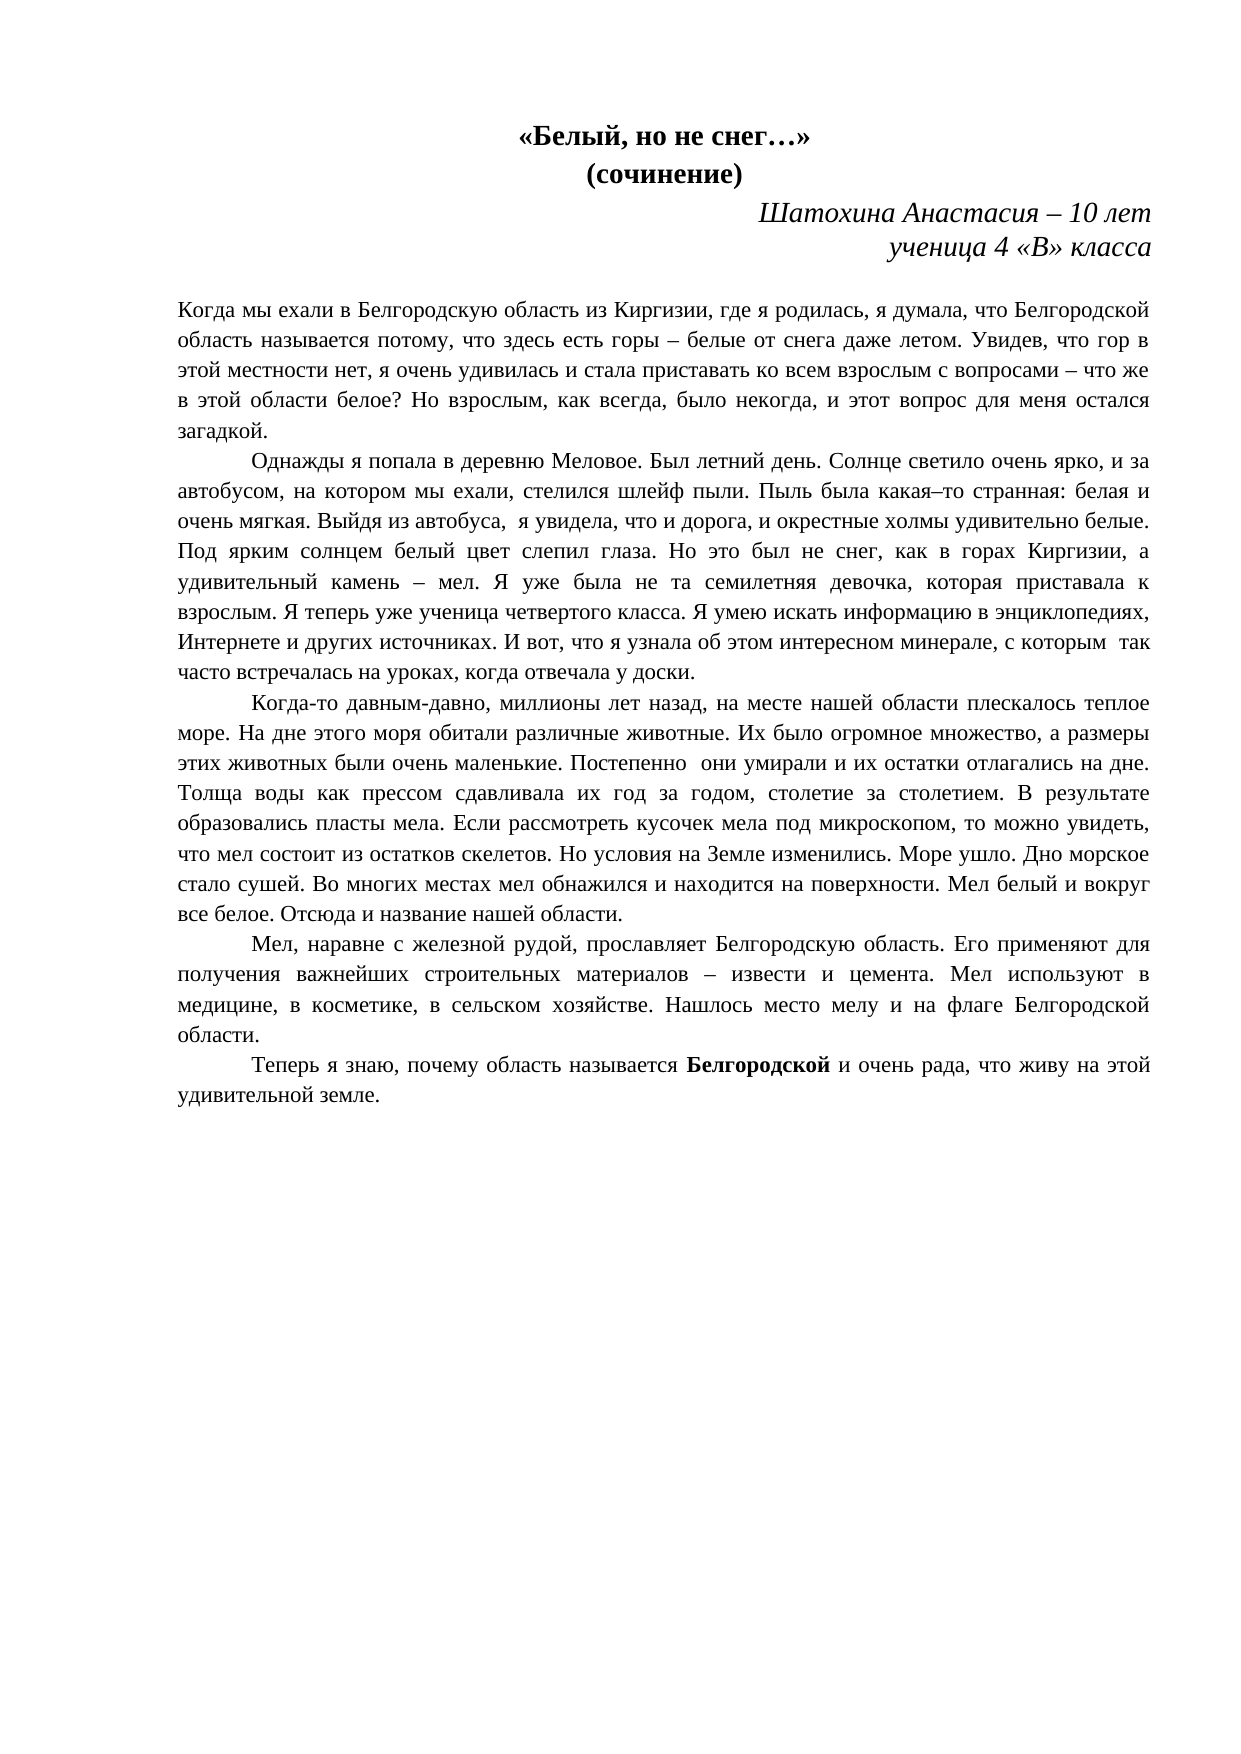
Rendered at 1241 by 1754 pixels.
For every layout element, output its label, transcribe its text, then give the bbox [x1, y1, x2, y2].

text Мел, наравне с железной рудой, прославляет Белгородскую область. Его применяют для получения важнейших строительных материалов – извести и цемента. Мел используют в медицине, в косметике, в сельском хозяйстве. Нашлось место мелу и на флаге Белгородской области. [177, 930, 1152, 1047]
table_header Шатохина Анастасия – 10 лет ученица 4 «В» класса [665, 195, 1163, 296]
text Когда-то давным-давно, миллионы лет назад, на месте нашей области плескалось теплое море. На дне этого моря обитали различные животные. Их было огромное множество, а размеры этих животных были очень маленькие. Постепенно они умирали и их остатки отлагались на дне. Толща воды как прессом сдавливала их год за годом, столетие за столетием. В результате образовались пласты мела. Если рассмотреть кусочек мела под микроскопом, то можно увидеть, что мел состоит из остатков скелетов. Но условия на Земле изменились. Море ушло. Дно морское стало сушей. Во многих местах мел обнажился и находится на поверхности. Мел белый и вокруг все белое. Отсюда и название нашей области. [177, 688, 1152, 926]
text Теперь я знаю, почему область называется Белгородской и очень рада, что живу на этой удивительной земле. [177, 1051, 1152, 1108]
text (сочинение) [177, 157, 1152, 190]
text Когда мы ехали в Белгородскую область из Киргизии, где я родилась, я думала, что Белгородской область называется потому, что здесь есть горы – белые от снега даже летом. Увидев, что гор в этой местности нет, я очень удивилась и стала приставать ко всем взрослым с вопросами – что же в этой области белое? Но взрослым, как всегда, было некогда, и этот вопрос для меня остался загадкой. [177, 296, 1152, 443]
text «Белый, но не снег…» [177, 118, 1152, 152]
text Однажды я попала в деревню Меловое. Был летний день. Солнце светило очень ярко, и за автобусом, на котором мы ехали, стелился шлейф пыли. Пыль была какая–то странная: белая и очень мягкая. Выйдя из автобуса, я увидела, что и дорога, и окрестные холмы удивительно белые. Под ярким солнцем белый цвет слепил глаза. Но это был не снег, как в горах Киргизии, а удивительный камень – мел. Я уже была не та семилетняя девочка, которая приставала к взрослым. Я теперь уже ученица четвертого класса. Я умею искать информацию в энциклопедиях, Интернете и других источниках. И вот, что я узнала об этом интересном минерале, с которым так часто встречалась на уроках, когда отвечала у доски. [177, 447, 1152, 685]
